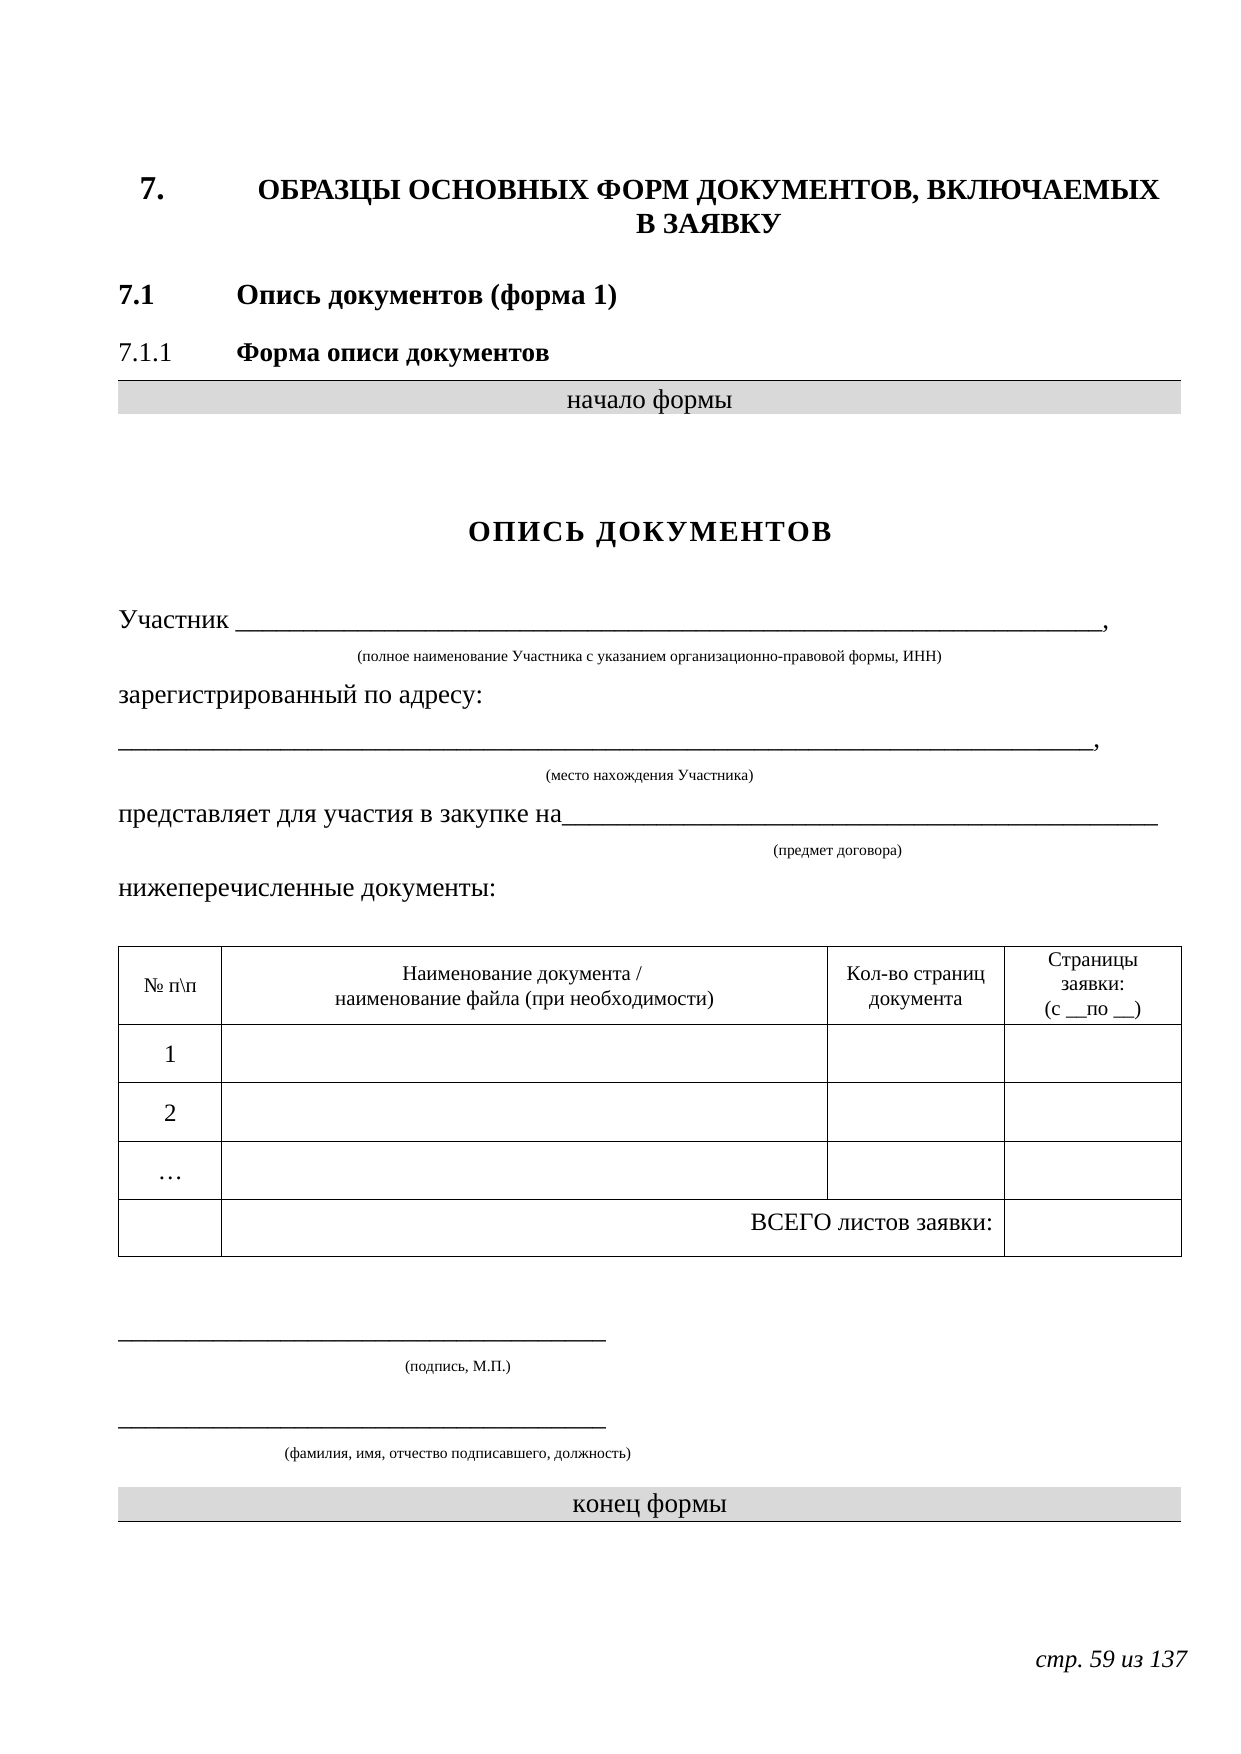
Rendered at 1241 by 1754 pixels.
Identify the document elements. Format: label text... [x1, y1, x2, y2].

subtitle Опись документов (форма 1) [118, 277, 1181, 311]
text (полное наименование Участника с указанием организационно-правовой формы, ИНН) [118, 647, 1181, 678]
table_cell … [119, 1142, 221, 1199]
text Участник ________________________________________________________________, [118, 603, 1181, 634]
text (фамилия, имя, отчество подписавшего, должность) [118, 1444, 797, 1475]
table_cell ВСЕГО листов заявки: [222, 1200, 1004, 1256]
table_cell [828, 1025, 1004, 1082]
text ________________________________________________________________________, [118, 722, 1181, 753]
table_cell [1005, 1142, 1181, 1199]
table_cell 2 [119, 1083, 221, 1141]
text начало формы [118, 381, 1181, 414]
table_cell [119, 1200, 221, 1256]
table_cell [1005, 1200, 1181, 1256]
text (подпись, М.П.) [118, 1356, 797, 1387]
text ____________________________________ [118, 1313, 1181, 1344]
table_cell 1 [119, 1025, 221, 1082]
table_cell [222, 1025, 827, 1082]
text нижеперечисленные документы: [118, 871, 1181, 903]
table_cell [222, 1083, 827, 1141]
text конец формы [118, 1487, 1181, 1521]
table_cell [828, 1083, 1004, 1141]
table_header Страницы заявки: (с __по __) [1005, 947, 1181, 1024]
table_cell [222, 1142, 827, 1199]
subtitle ОБРАЗЦЫ ОСНОВНЫХ ФОРМ ДОКУМЕНТОВ, ВКЛЮЧАЕМЫХ В ЗАЯВКУ [118, 168, 1181, 240]
table_cell [828, 1142, 1004, 1199]
table_header № п\п [119, 947, 221, 1024]
table_header Наименование документа / наименование файла (при необходимости) [222, 947, 827, 1024]
text ОПИСЬ ДОКУМЕНТОВ [118, 514, 1181, 547]
table_cell [1005, 1025, 1181, 1082]
list Форма описи документов [118, 336, 1181, 367]
text представляет для участия в закупке на____________________________________________ [118, 797, 1181, 828]
text зарегистрированный по адресу: [118, 678, 1181, 709]
text (предмет договора) [118, 840, 1181, 871]
table_header Кол-во страниц документа [828, 947, 1004, 1024]
table_cell [1005, 1083, 1181, 1141]
text ____________________________________ [118, 1400, 1181, 1431]
text (место нахождения Участника) [118, 766, 1181, 797]
